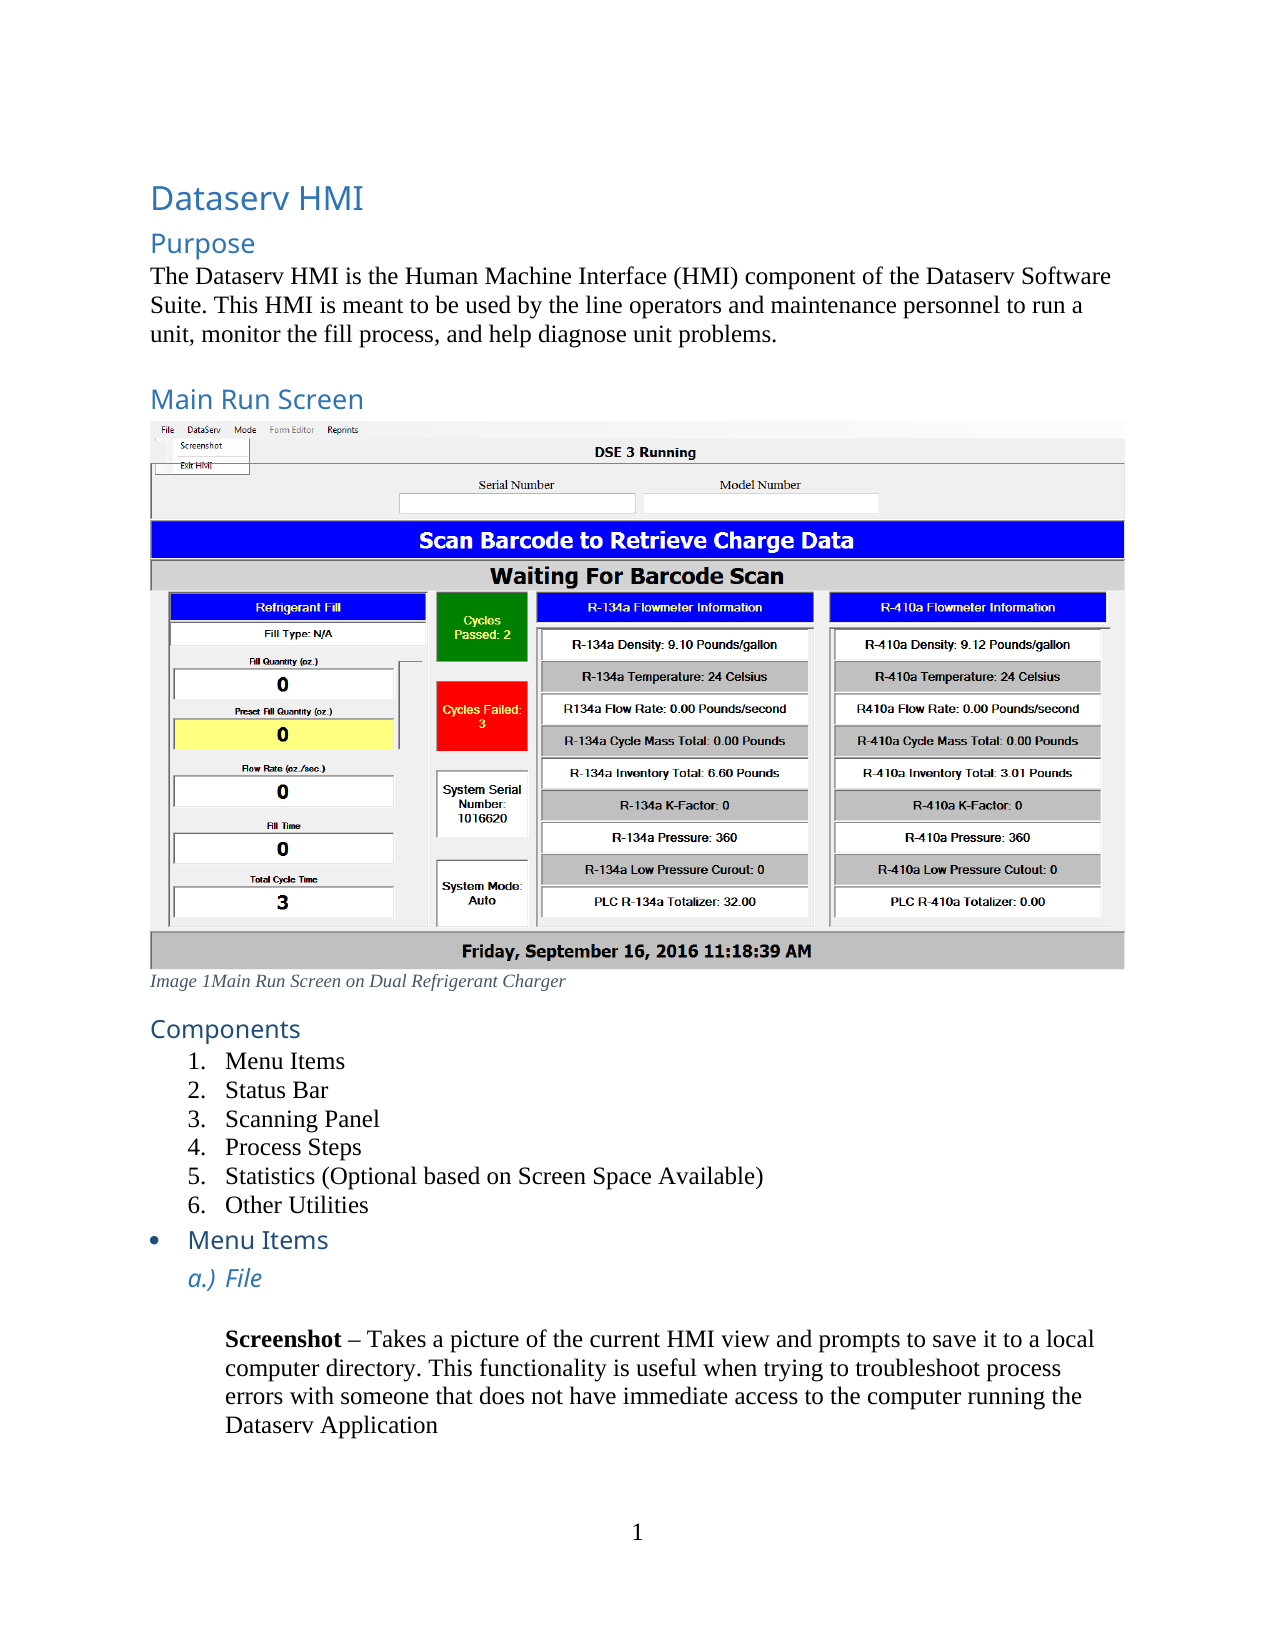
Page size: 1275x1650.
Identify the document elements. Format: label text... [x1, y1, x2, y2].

subtitle Menu Items [150, 1223, 1125, 1257]
text Screenshot – Takes a picture of the current HMI view and prompts to save it to a local computer directory. This functionality is useful when trying to troubleshoot process errors with someone that does not have immediate access to the computer running the Dataserv Application [225, 1324, 1125, 1439]
list Other Utilities [187, 1190, 1125, 1219]
picture [150, 421, 1125, 970]
list Process Steps [187, 1132, 1125, 1161]
list Statistics (Optional based on Screen Space Available) [187, 1161, 1125, 1190]
list Scanning Panel [187, 1104, 1125, 1132]
subtitle Main Run Screen [150, 381, 1125, 417]
subtitle Purpose [150, 224, 1125, 261]
subtitle Dataserv HMI [150, 175, 1125, 220]
subtitle Components [150, 1012, 1125, 1046]
subtitle File [187, 1261, 1125, 1295]
text The Dataserv HMI is the Human Machine Interface (HMI) component of the Dataserv Software Suite. This HMI is meant to be used by the line operators and maintenance personnel to run a unit, monitor the fill process, and help diagnose unit problems. [150, 261, 1125, 348]
text Image 1Main Run Screen on Dual Refrigerant Charger [150, 970, 1125, 991]
list Status Bar [187, 1075, 1125, 1104]
list Menu Items [187, 1046, 1125, 1075]
